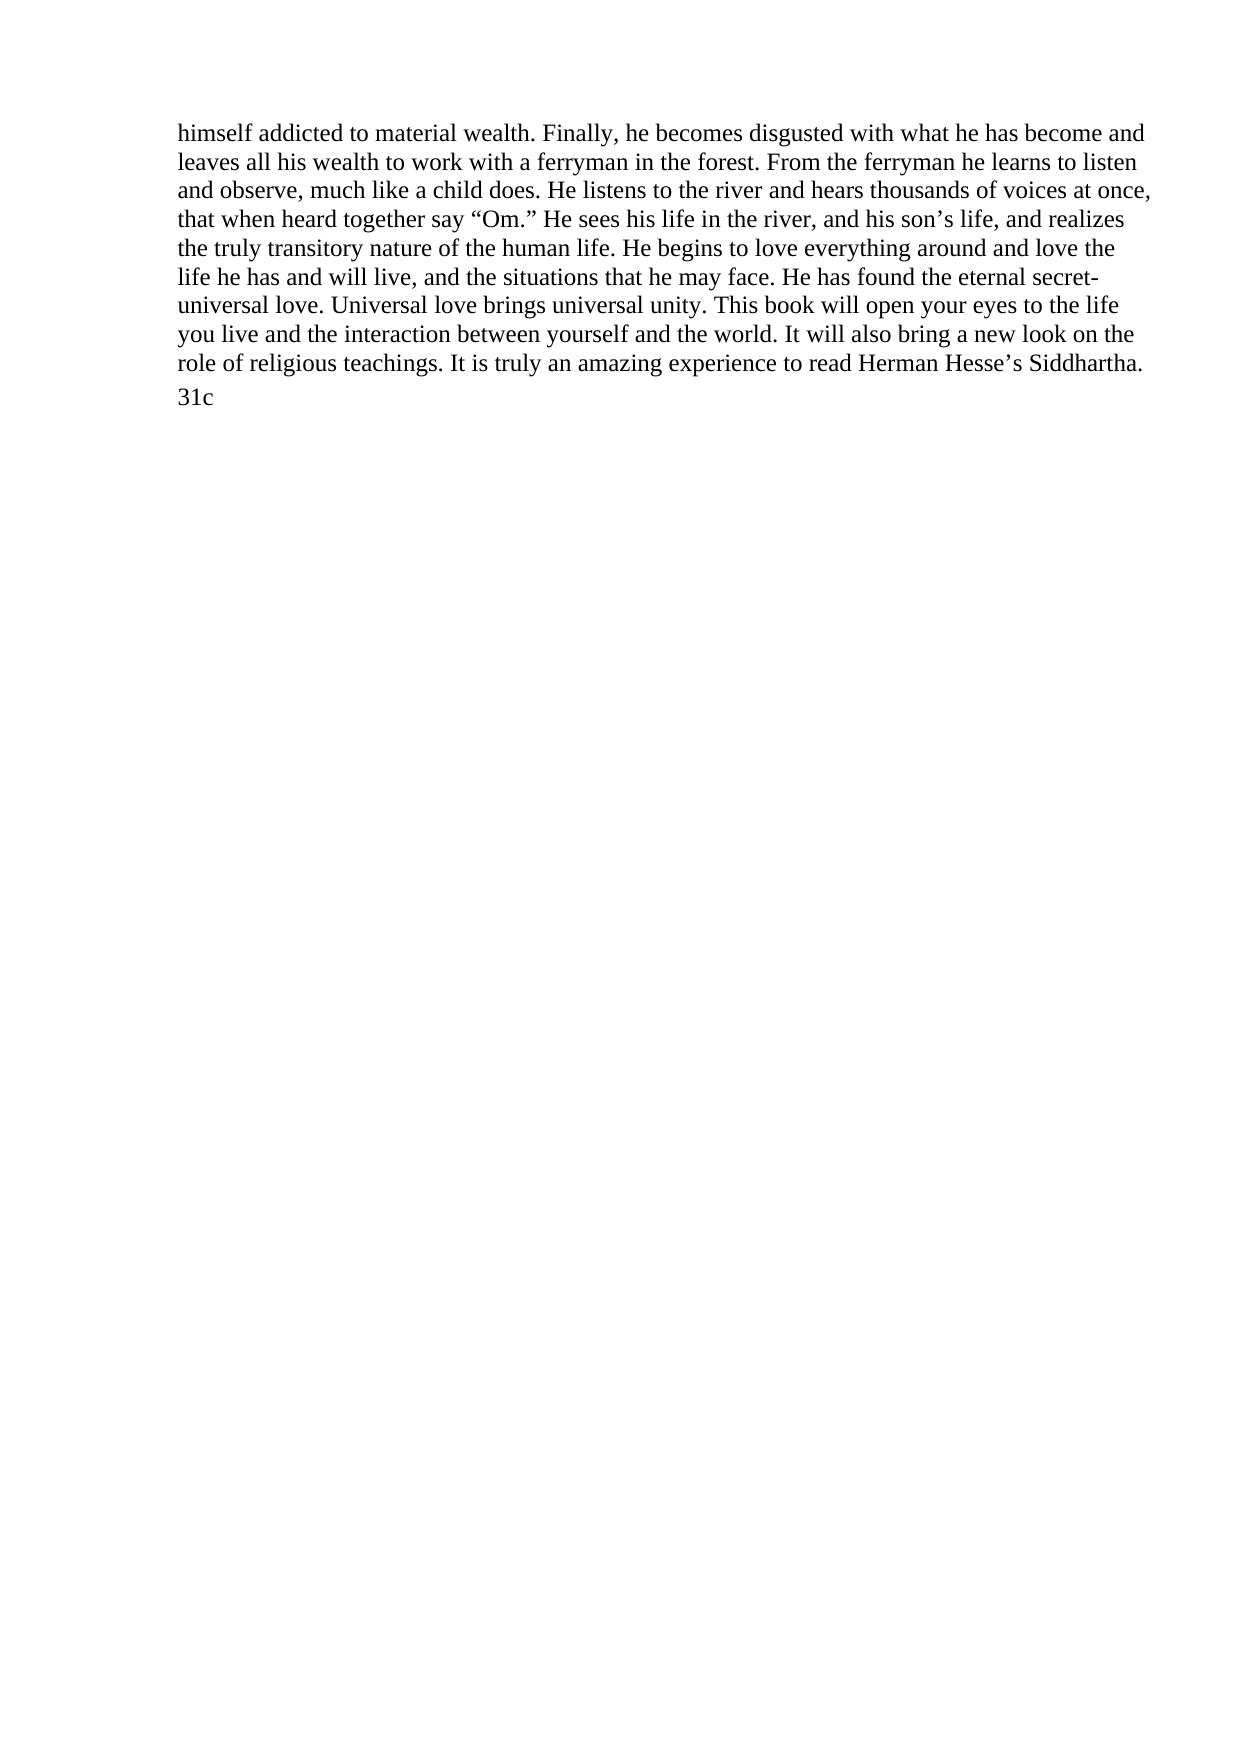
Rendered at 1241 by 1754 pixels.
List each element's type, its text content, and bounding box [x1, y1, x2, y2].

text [177, 118, 1152, 377]
text 31c [177, 382, 1152, 411]
